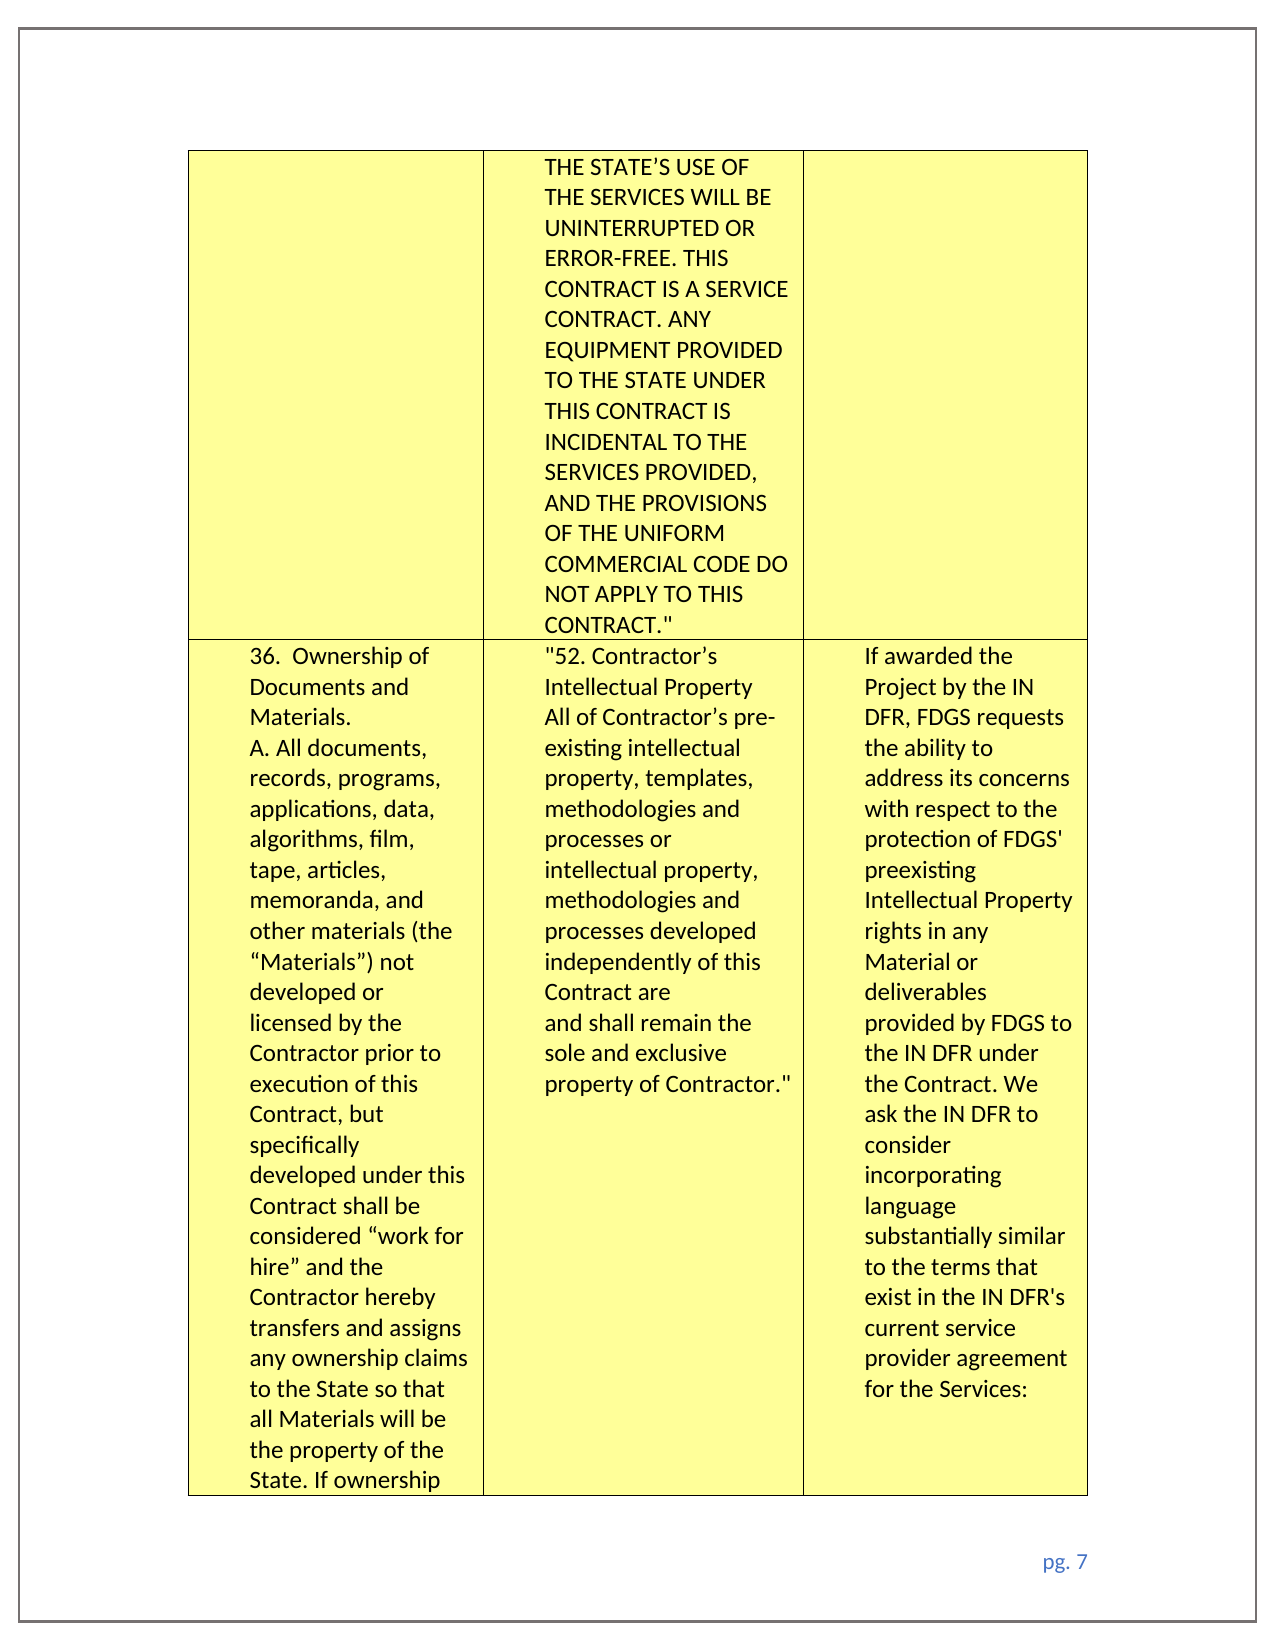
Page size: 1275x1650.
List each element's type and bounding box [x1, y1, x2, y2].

table_cell [804, 640, 1087, 1495]
table_cell [484, 151, 803, 639]
table_cell [484, 640, 803, 1495]
table_cell [189, 640, 483, 1495]
table_cell [804, 151, 1087, 639]
table_cell [189, 151, 483, 639]
